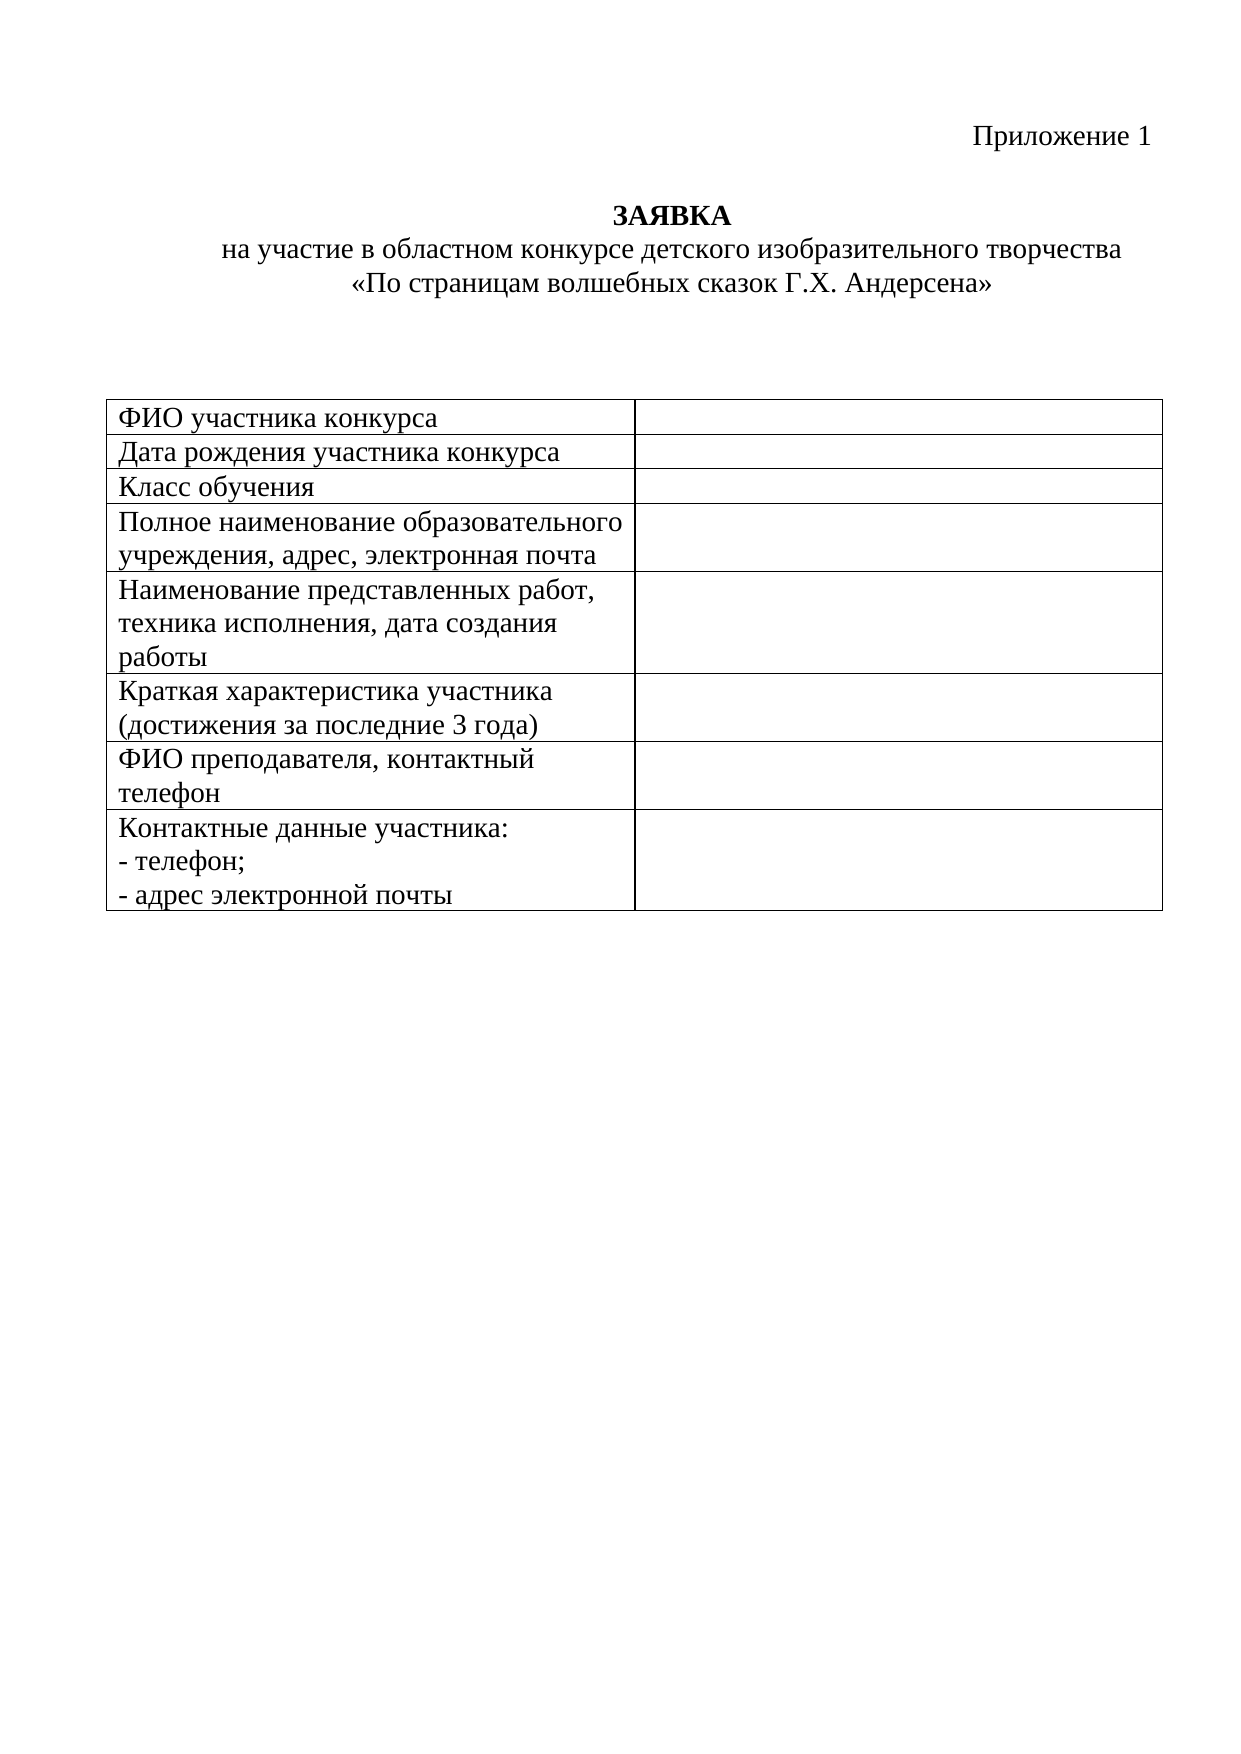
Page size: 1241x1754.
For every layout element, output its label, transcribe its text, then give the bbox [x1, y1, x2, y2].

table_cell Краткая характеристика участника (достижения за последние 3 года) [107, 674, 634, 741]
table_cell [636, 469, 1162, 503]
table_cell Наименование представленных работ, техника исполнения, дата создания работы [107, 572, 634, 672]
table_cell Дата рождения участника конкурса [107, 435, 634, 468]
text Приложение 1 [118, 118, 1152, 152]
table_cell Полное наименование образовательного учреждения, адрес, электронная почта [107, 504, 634, 571]
table_cell Класс обучения [107, 469, 634, 503]
table_cell ФИО преподавателя, контактный телефон [107, 742, 634, 809]
table_header [636, 400, 1162, 433]
table_cell [636, 504, 1162, 571]
table_header ФИО участника конкурса [107, 400, 634, 433]
table_cell Контактные данные участника: - телефон; - адрес электронной почты [107, 810, 634, 910]
text на участие в областном конкурсе детского изобразительного творчества [118, 231, 1152, 265]
table_cell [636, 810, 1162, 910]
text «По страницам волшебных сказок Г.Х. Андерсена» [118, 265, 1152, 298]
table_cell [636, 674, 1162, 741]
table_cell [636, 572, 1162, 672]
text ЗАЯВКА [118, 198, 1152, 231]
table_cell [636, 742, 1162, 809]
table_cell [636, 435, 1162, 468]
